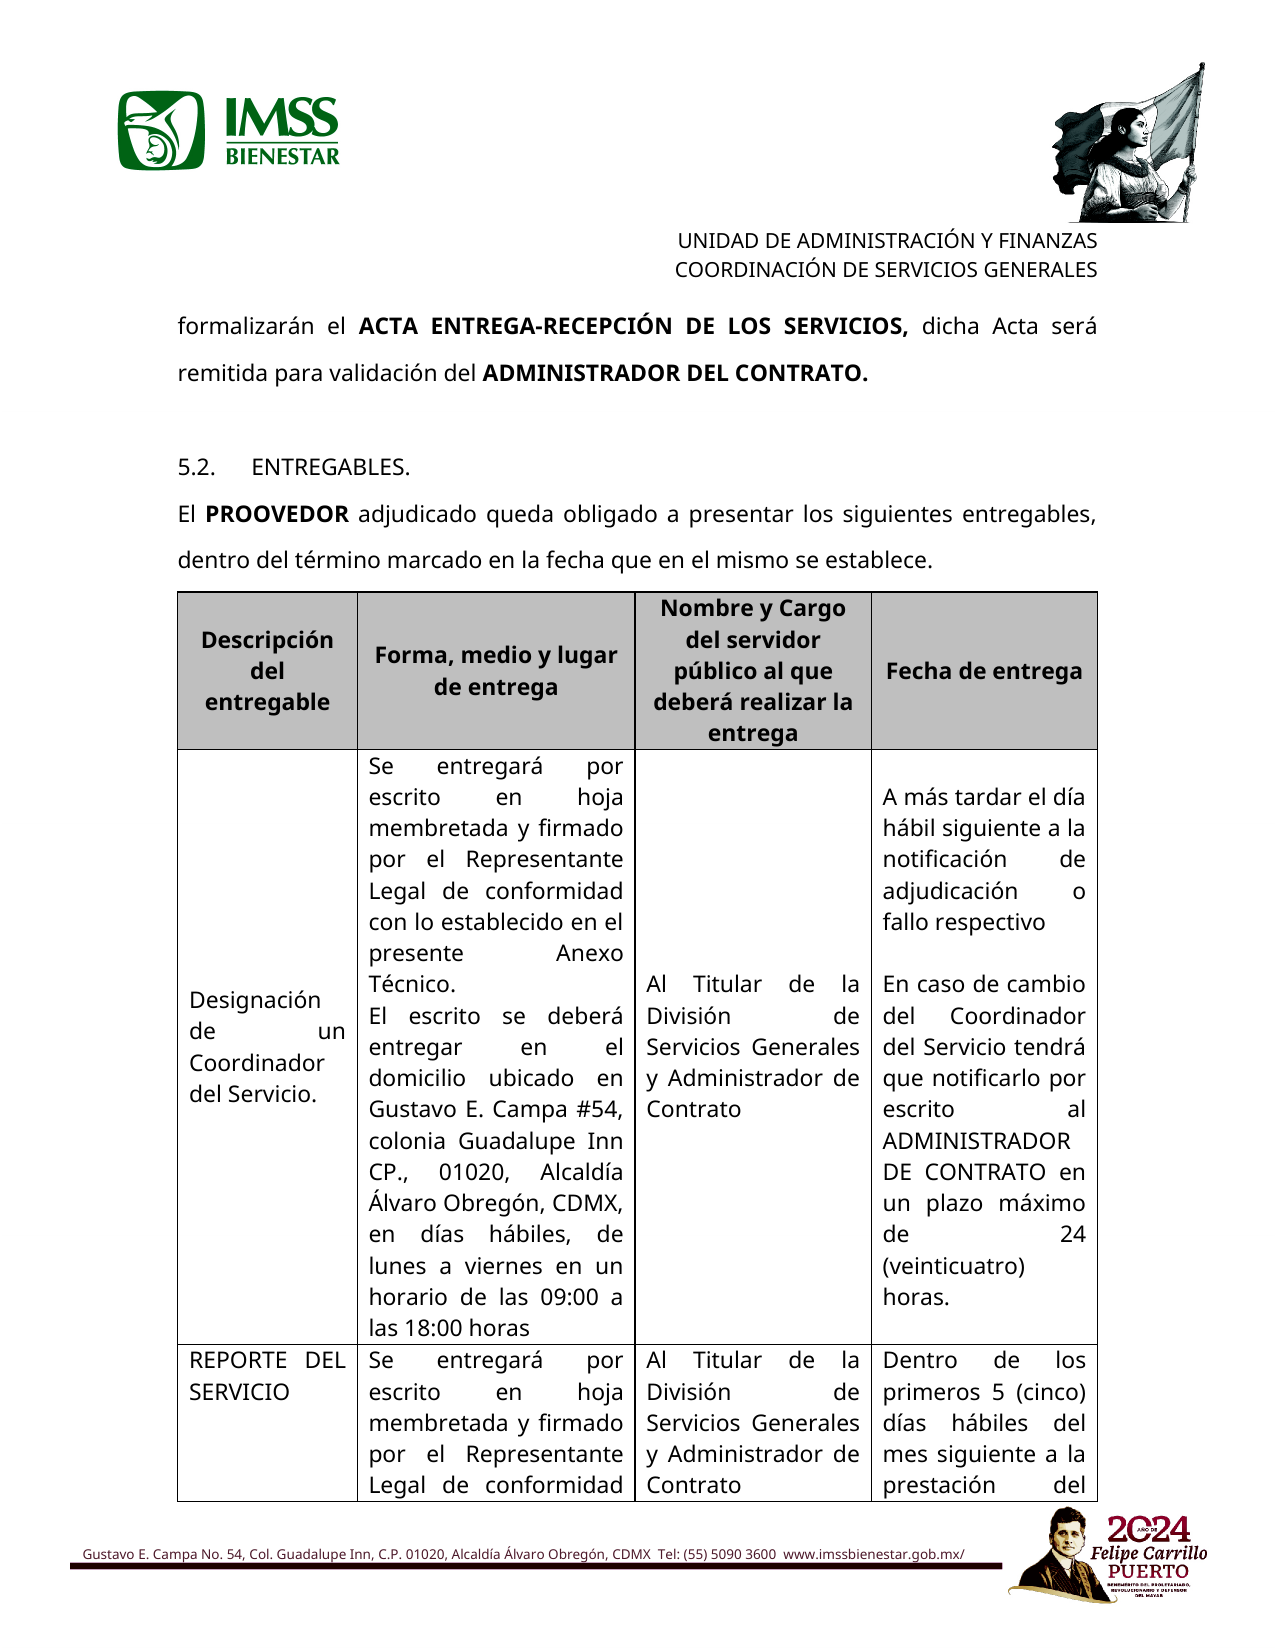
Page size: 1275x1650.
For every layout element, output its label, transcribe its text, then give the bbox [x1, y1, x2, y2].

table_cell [872, 1345, 1097, 1501]
table_header Fecha de entrega [872, 593, 1097, 749]
text 5.2. ENTREGABLES. [177, 451, 1098, 482]
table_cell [636, 1345, 871, 1501]
table_header Nombre y Cargo del servidor público al que deberá realizar la entrega [636, 593, 871, 749]
table_cell A más tardar el día hábil siguiente a la notificación de adjudicación o fallo respectivo En caso de cambio del Coordinador del Servicio tendrá que notificarlo por escrito al ADMINISTRADOR DE CONTRATO en un plazo máximo de 24 (veinticuatro) horas. [872, 750, 1097, 1343]
table_header Descripción del entregable [178, 593, 357, 749]
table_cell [358, 1345, 634, 1501]
table_cell Designación de un Coordinador del Servicio. [178, 750, 357, 1343]
table_cell REPORTE DEL SERVICIO [178, 1345, 357, 1501]
picture [1, 0, 1275, 1648]
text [177, 310, 1098, 388]
table_cell Al Titular de la División de Servicios Generales y Administrador de Contrato [636, 750, 871, 1343]
table_header Forma, medio y lugar de entrega [358, 593, 634, 749]
text El PROOVEDOR adjudicado queda obligado a presentar los siguientes entregables, dentro del término marcado en la fecha que en el mismo se establece. [177, 498, 1098, 576]
